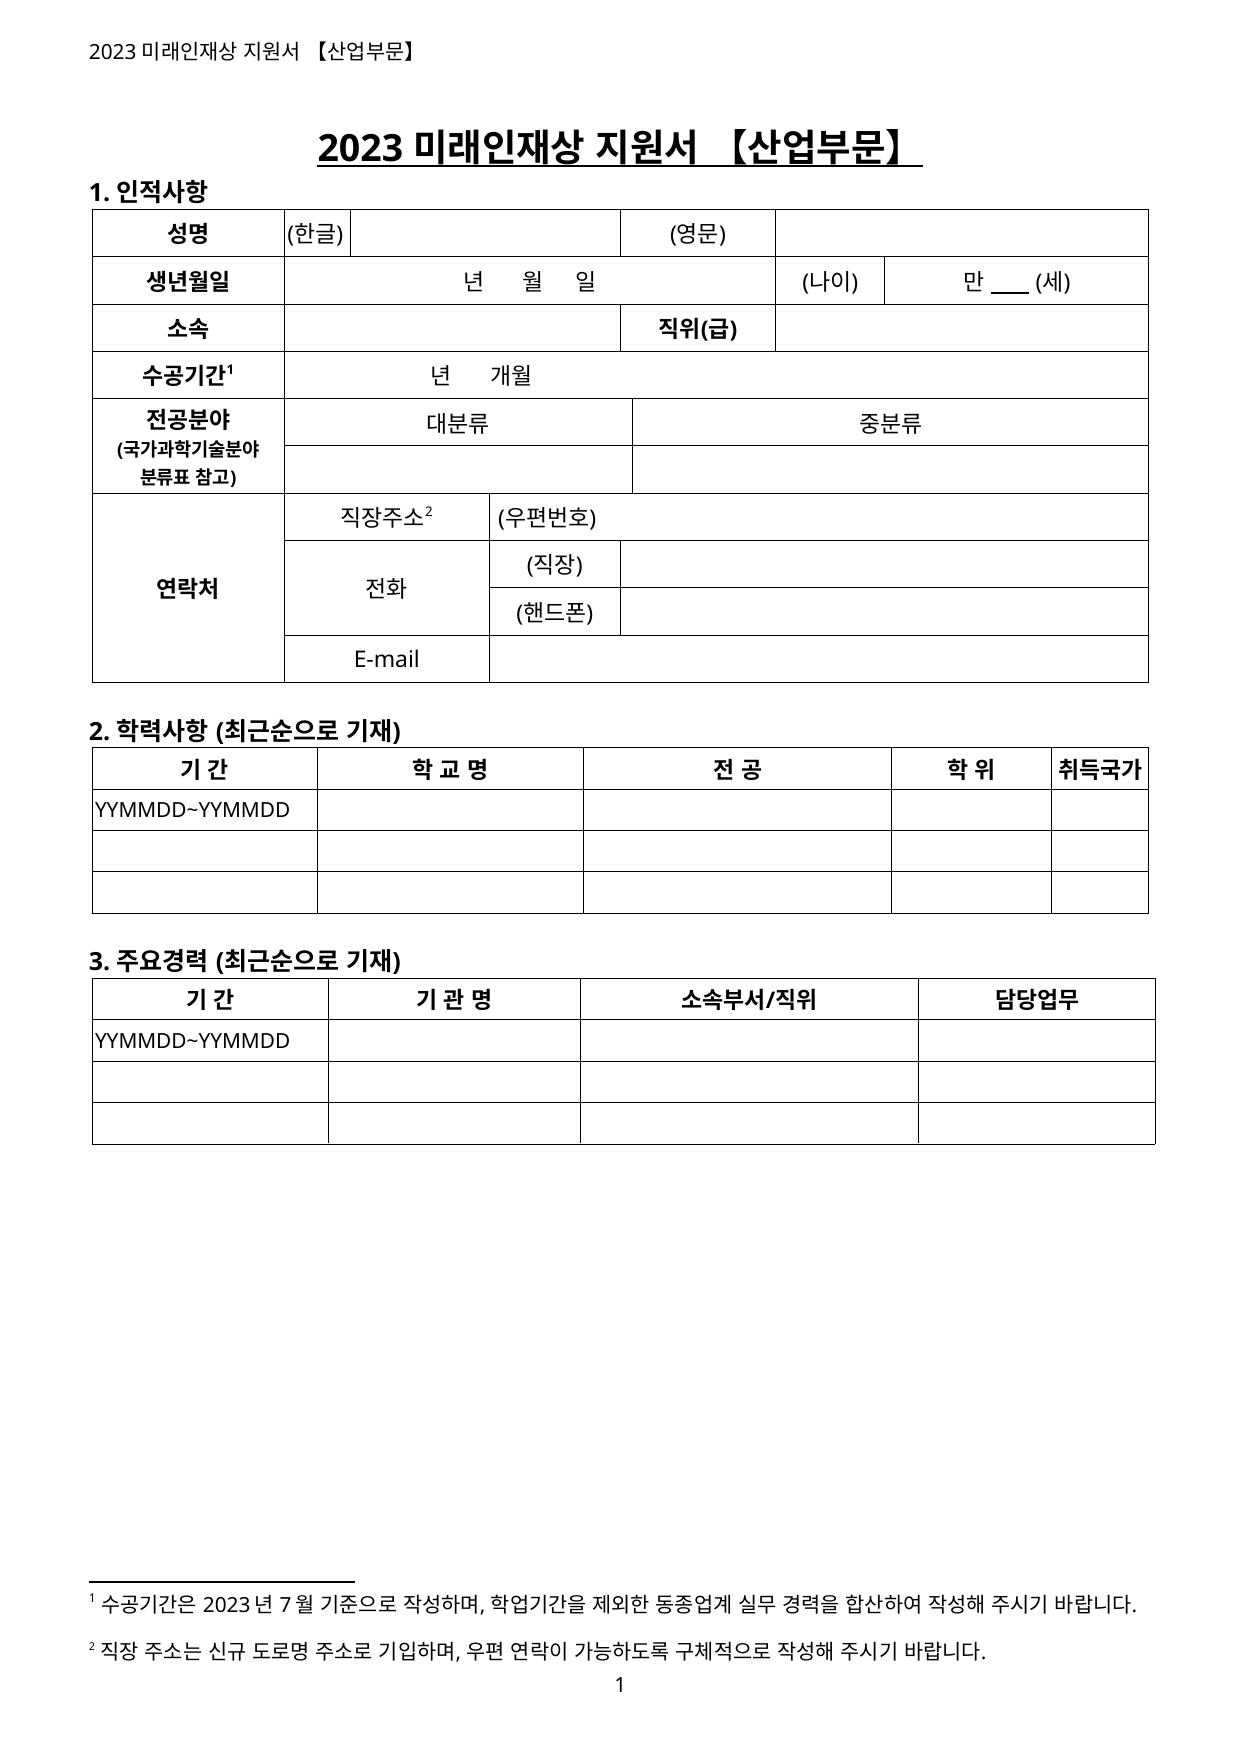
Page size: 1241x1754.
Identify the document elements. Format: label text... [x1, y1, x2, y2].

table_cell 생년월일 [93, 257, 284, 303]
table_cell (나이) [776, 257, 884, 303]
table_cell [621, 541, 1148, 587]
table_cell [776, 305, 1148, 351]
table_header 소속부서/직위 [581, 979, 918, 1019]
table_cell YYMMDD~YYMMDD [93, 790, 317, 830]
table_cell [919, 1020, 1155, 1061]
table_header 담당업무 [919, 979, 1155, 1019]
table_header 기 간 [93, 748, 317, 788]
table_cell [490, 636, 1148, 682]
table_cell (직장) [490, 541, 620, 587]
table_cell 전화 [285, 541, 489, 634]
table_cell [329, 1062, 580, 1102]
table_header [776, 210, 1148, 256]
text 3. 주요경력 (최근순으로 기재) [89, 942, 1152, 978]
table_cell [621, 588, 1148, 634]
table_cell [329, 1103, 580, 1143]
table_header 기 관 명 [329, 979, 580, 1019]
table_cell (우편번호) [490, 494, 1148, 540]
table_header 학 교 명 [318, 748, 583, 788]
table_header 취득국가 [1052, 748, 1148, 788]
table_cell [93, 1103, 328, 1143]
table_header 학 위 [892, 748, 1051, 788]
table_header (영문) [621, 210, 775, 256]
table_cell 연락처 [93, 494, 284, 682]
table_cell 수공기간 [93, 352, 284, 398]
table_cell [581, 1103, 918, 1143]
table_cell 직위(급) [621, 305, 775, 351]
table_cell [919, 1062, 1155, 1102]
table_cell [285, 305, 620, 351]
text 2023 미래인재상 지원서 【산업부문】 [89, 118, 1152, 173]
table_header 기 간 [93, 979, 328, 1019]
table_cell [93, 1062, 328, 1102]
table_cell [93, 831, 317, 871]
table_cell [318, 872, 583, 913]
table_cell 전공분야 (국가과학기술분야 분류표 참고) [93, 399, 284, 493]
table_cell 소속 [93, 305, 284, 351]
table_header (한글) [285, 210, 350, 256]
table_cell 년 개월 [285, 352, 1148, 398]
table_cell [93, 872, 317, 913]
table_header 성명 [93, 210, 284, 256]
text 1. 인적사항 [89, 173, 1152, 209]
table_cell 년 월 일 [285, 257, 775, 303]
table_cell [584, 872, 891, 913]
text 2. 학력사항 (최근순으로 기재) [89, 711, 1152, 747]
table_cell [318, 790, 583, 830]
table_cell [1052, 790, 1148, 830]
table_cell [581, 1062, 918, 1102]
table_cell [1052, 872, 1148, 913]
table_cell [285, 446, 632, 493]
table_cell [318, 831, 583, 871]
table_cell E-mail [285, 636, 489, 682]
table_cell [329, 1020, 580, 1061]
table_cell [892, 872, 1051, 913]
table_cell 대분류 [285, 399, 632, 445]
table_cell [892, 831, 1051, 871]
table_cell (핸드폰) [490, 588, 620, 634]
table_cell 만 (세) [885, 257, 1148, 303]
table_cell [584, 790, 891, 830]
table_header [351, 210, 620, 256]
table_header 전 공 [584, 748, 891, 788]
table_cell [919, 1103, 1155, 1143]
table_cell [892, 790, 1051, 830]
table_cell 중분류 [633, 399, 1148, 445]
table_cell [581, 1020, 918, 1061]
table_cell [1052, 831, 1148, 871]
table_cell [633, 446, 1148, 493]
table_cell 직장주소 [285, 494, 489, 540]
table_cell YYMMDD~YYMMDD [93, 1020, 328, 1061]
table_cell [584, 831, 891, 871]
